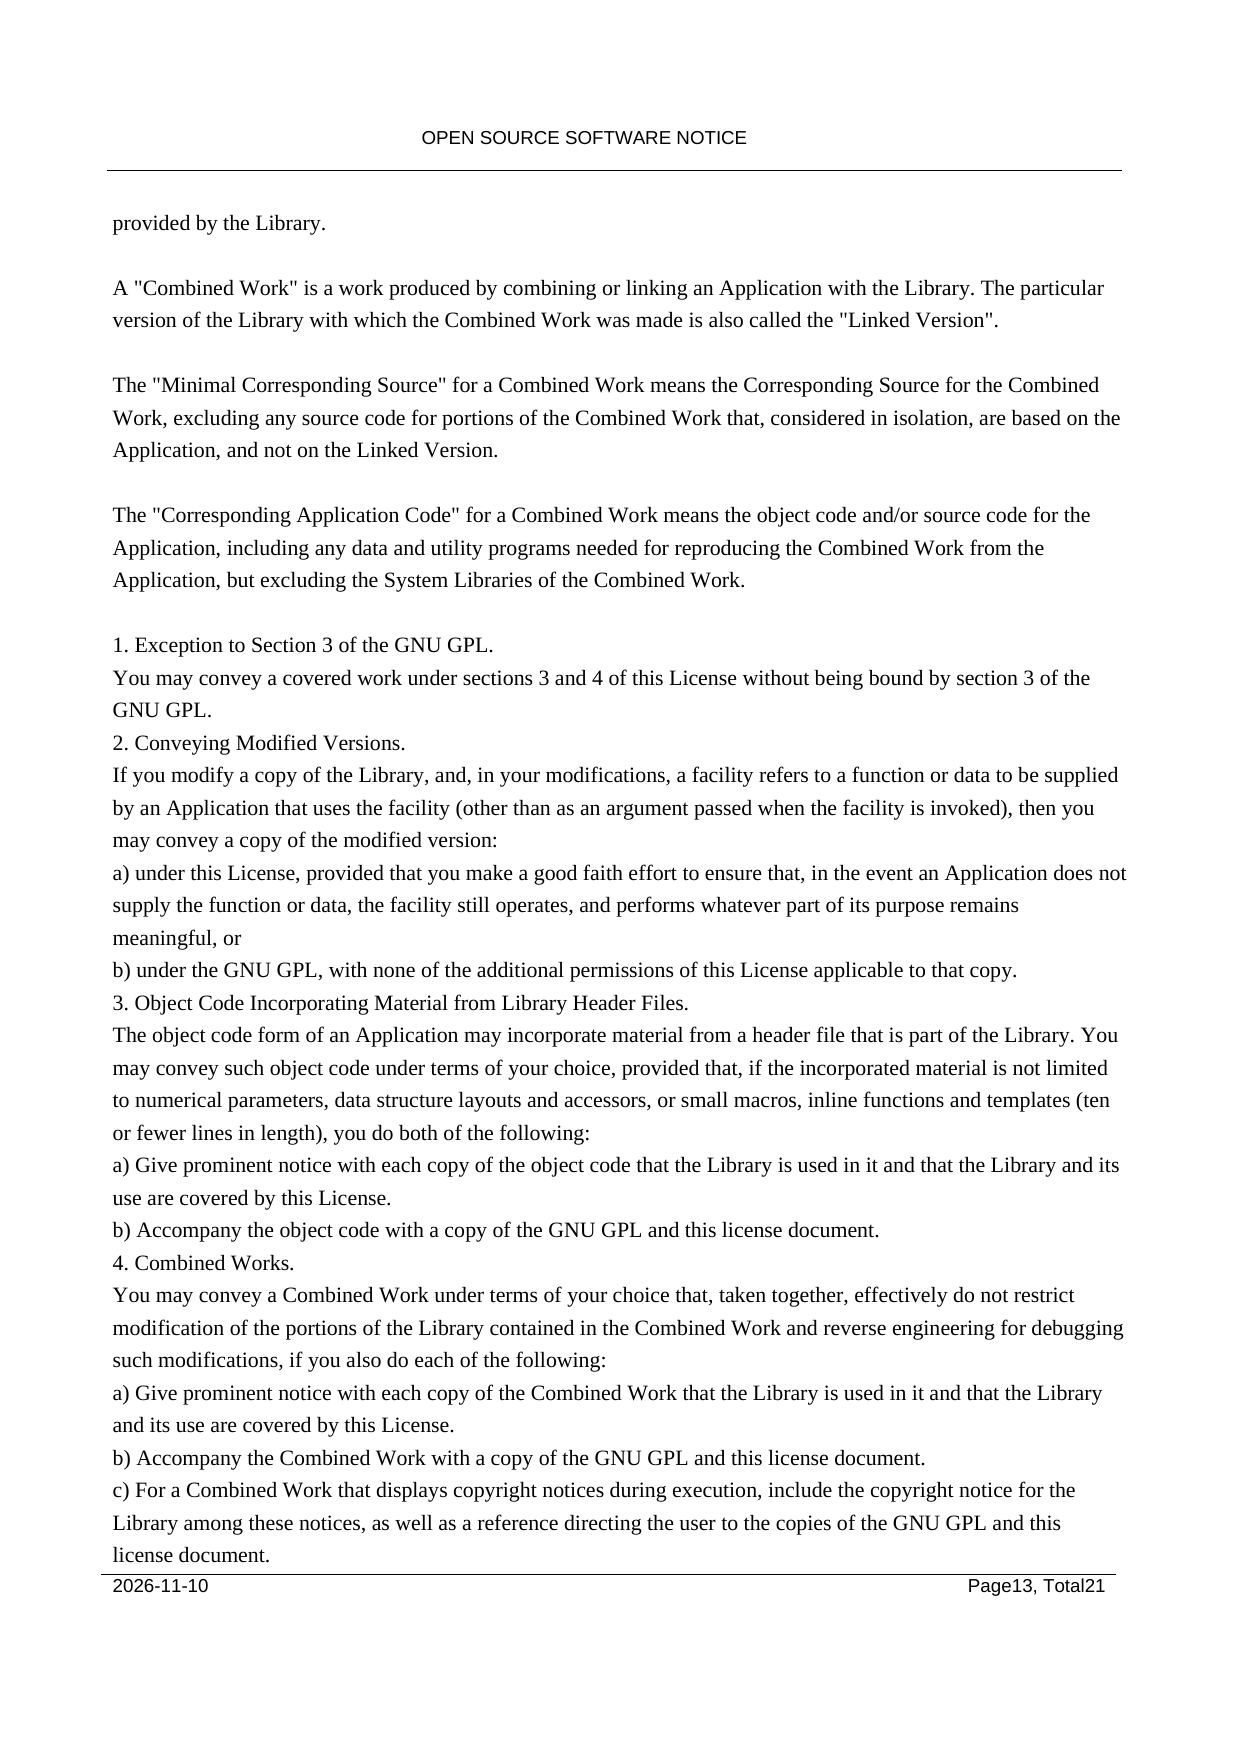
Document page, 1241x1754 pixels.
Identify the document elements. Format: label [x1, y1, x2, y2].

text [112, 206, 1128, 1571]
